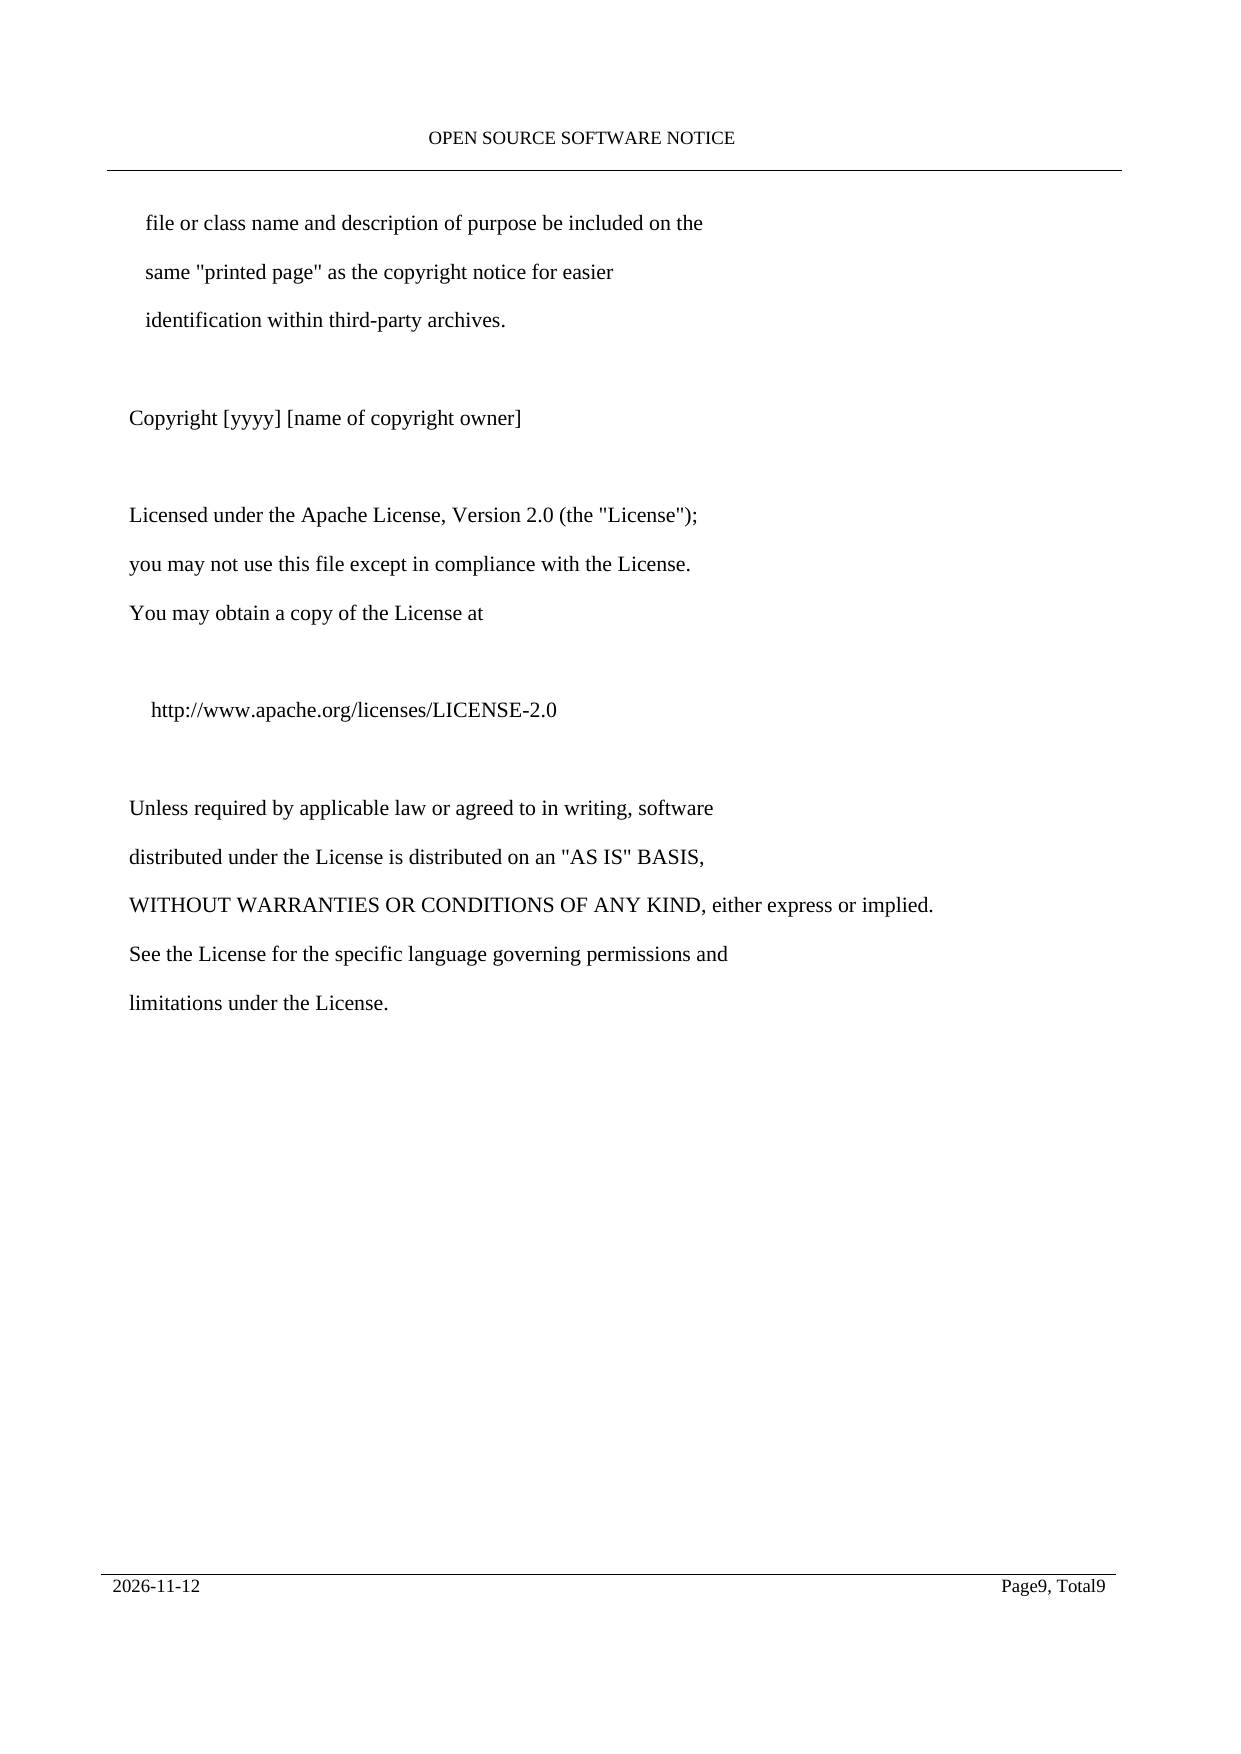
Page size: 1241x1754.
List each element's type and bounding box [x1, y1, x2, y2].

text [112, 206, 1128, 1116]
